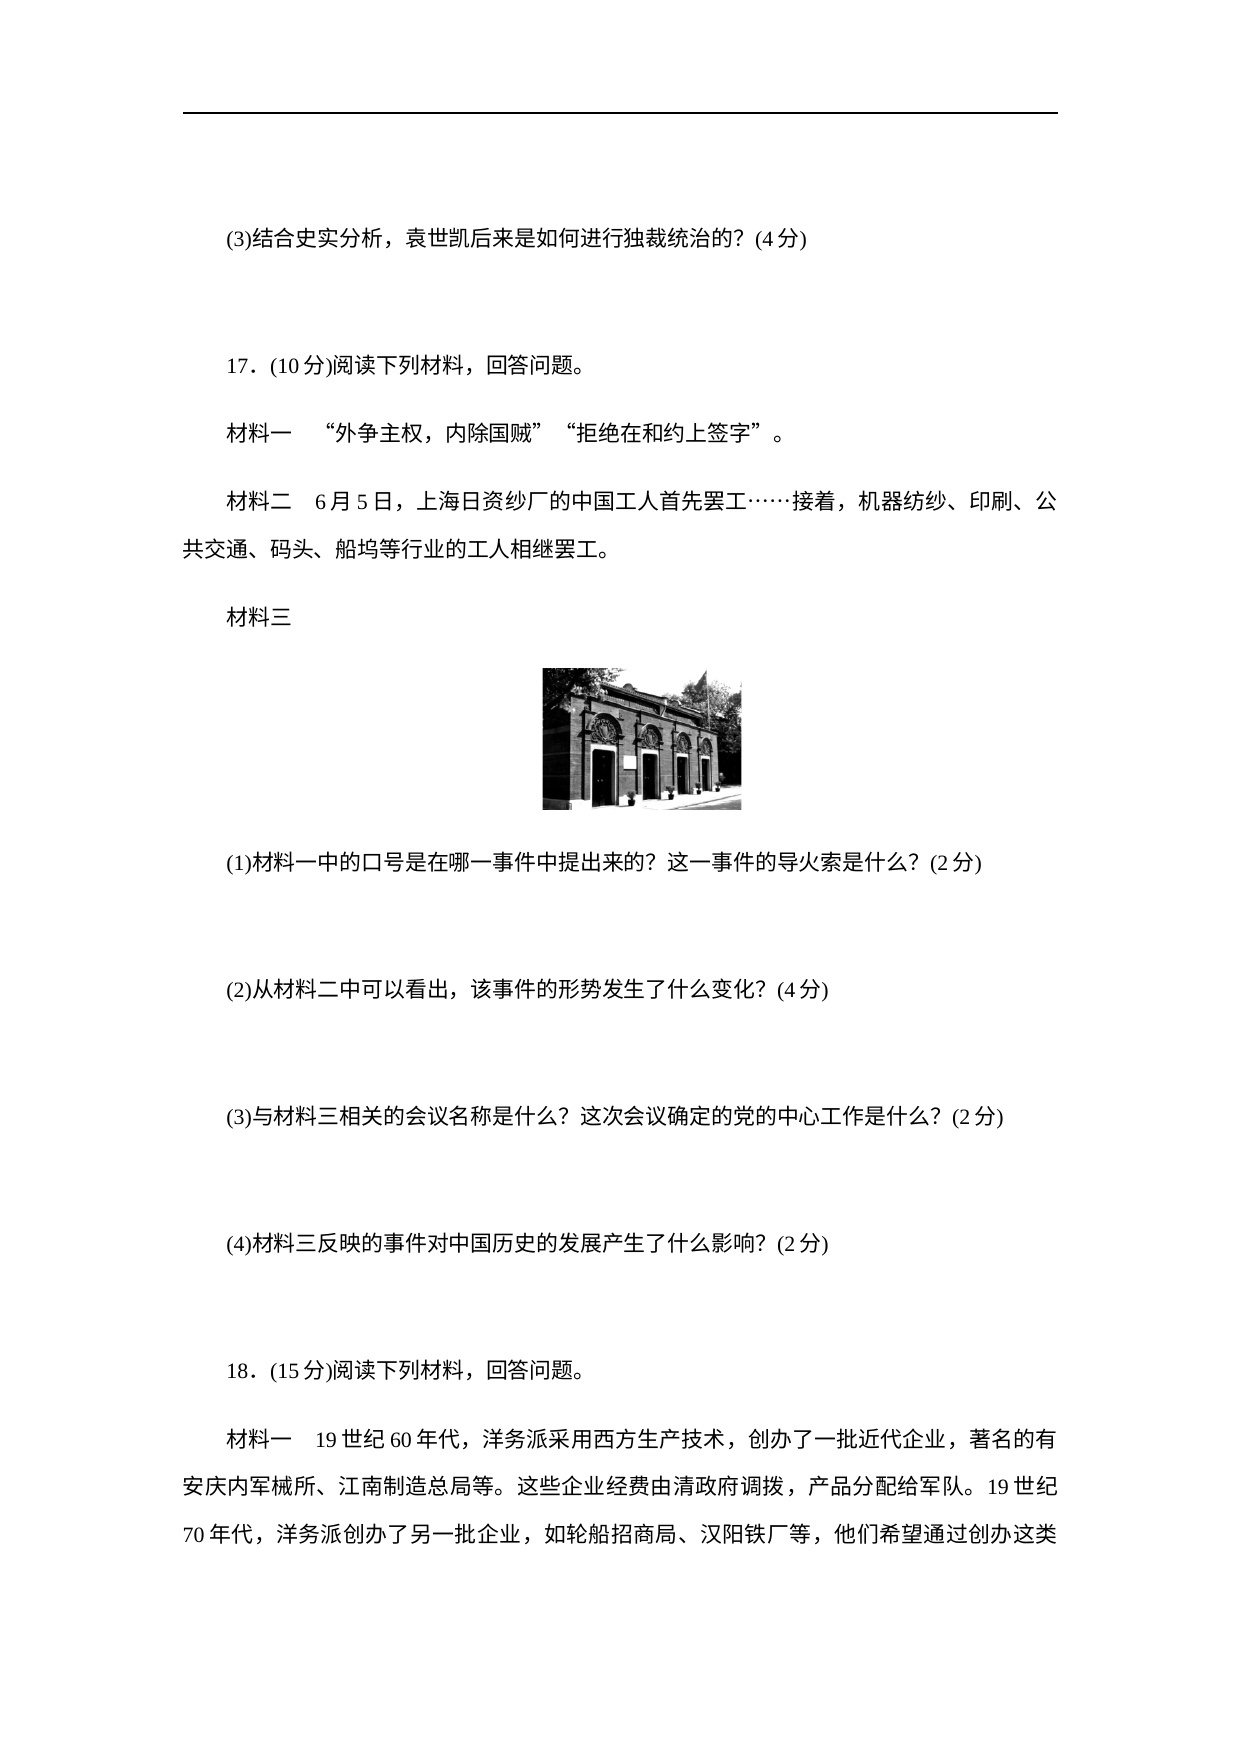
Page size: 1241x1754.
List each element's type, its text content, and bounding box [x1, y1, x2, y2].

picture [542, 668, 742, 810]
text 17．(10分)阅读下列材料，回答问题。 [182, 348, 1058, 379]
text 18．(15分)阅读下列材料，回答问题。 [182, 1353, 1058, 1385]
text 材料一 “外争主权，内除国贼”“拒绝在和约上签字”。 [182, 416, 1058, 448]
text 材料二 6月5日，上海日资纱厂的中国工人首先罢工……接着，机器纺纱、印刷、公共交通、码头、船坞等行业的工人相继罢工。 [182, 484, 1058, 563]
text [182, 1422, 1058, 1548]
text (4)材料三反映的事件对中国历史的发展产生了什么影响？(2分) [182, 1226, 1058, 1258]
text (3)与材料三相关的会议名称是什么？这次会议确定的党的中心工作是什么？(2分) [182, 1099, 1058, 1131]
text (2)从材料二中可以看出，该事件的形势发生了什么变化？(4分) [182, 972, 1058, 1004]
text 材料三 [182, 600, 1058, 632]
text (1)材料一中的口号是在哪一事件中提出来的？这一事件的导火索是什么？(2分) [182, 845, 1058, 877]
text (3)结合史实分析，袁世凯后来是如何进行独裁统治的？(4分) [182, 221, 1058, 252]
